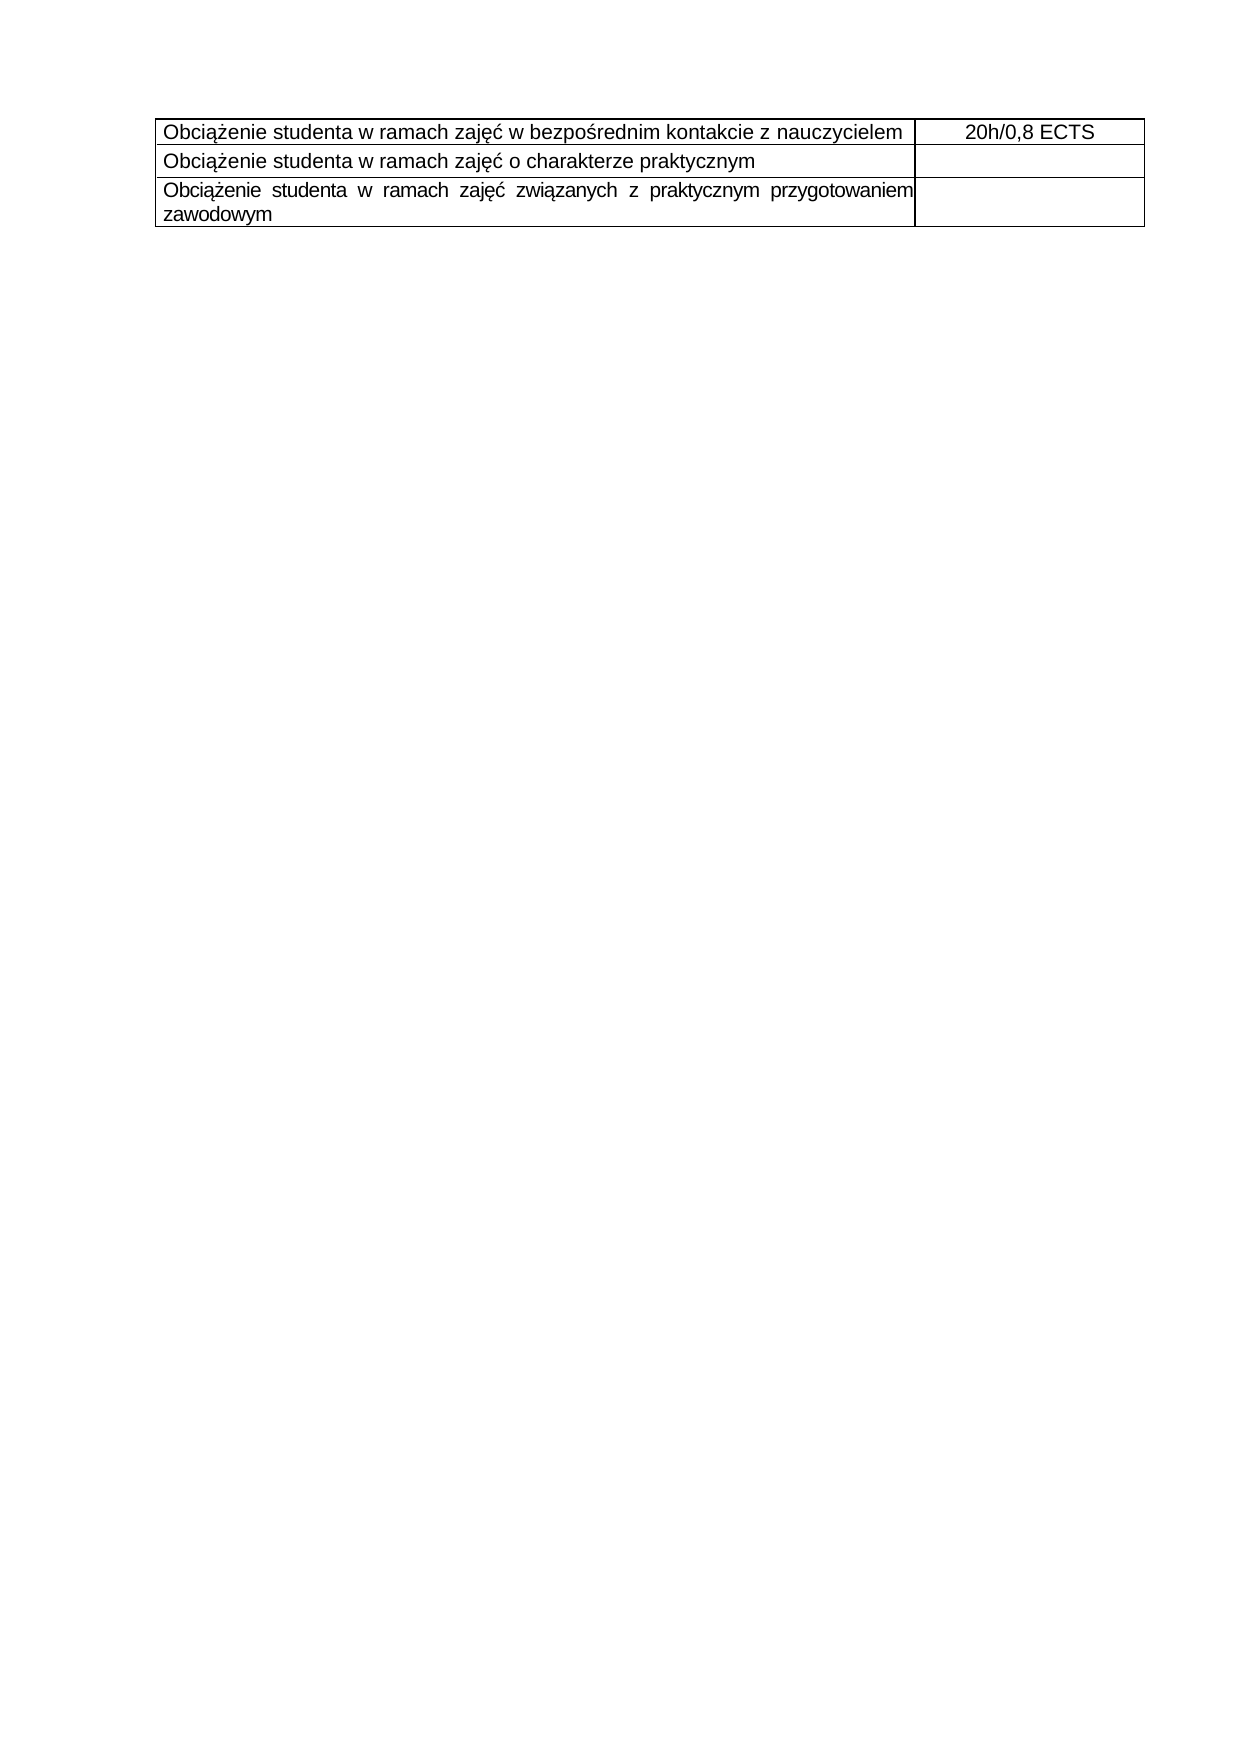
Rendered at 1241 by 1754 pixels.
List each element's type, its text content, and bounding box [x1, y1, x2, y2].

table_cell Obciążenie studenta w ramach zajęć w bezpośrednim kontakcie z nauczycielem [156, 120, 914, 144]
table_cell 20h/0,8 ECTS [916, 120, 1144, 144]
table_cell [916, 145, 1144, 176]
table_cell Obciążenie studenta w ramach zajęć o charakterze praktycznym [156, 145, 914, 176]
table_cell [916, 178, 1144, 226]
table_cell Obciążenie studenta w ramach zajęć związanych z praktycznym przygotowaniem zawodowym [156, 178, 914, 226]
